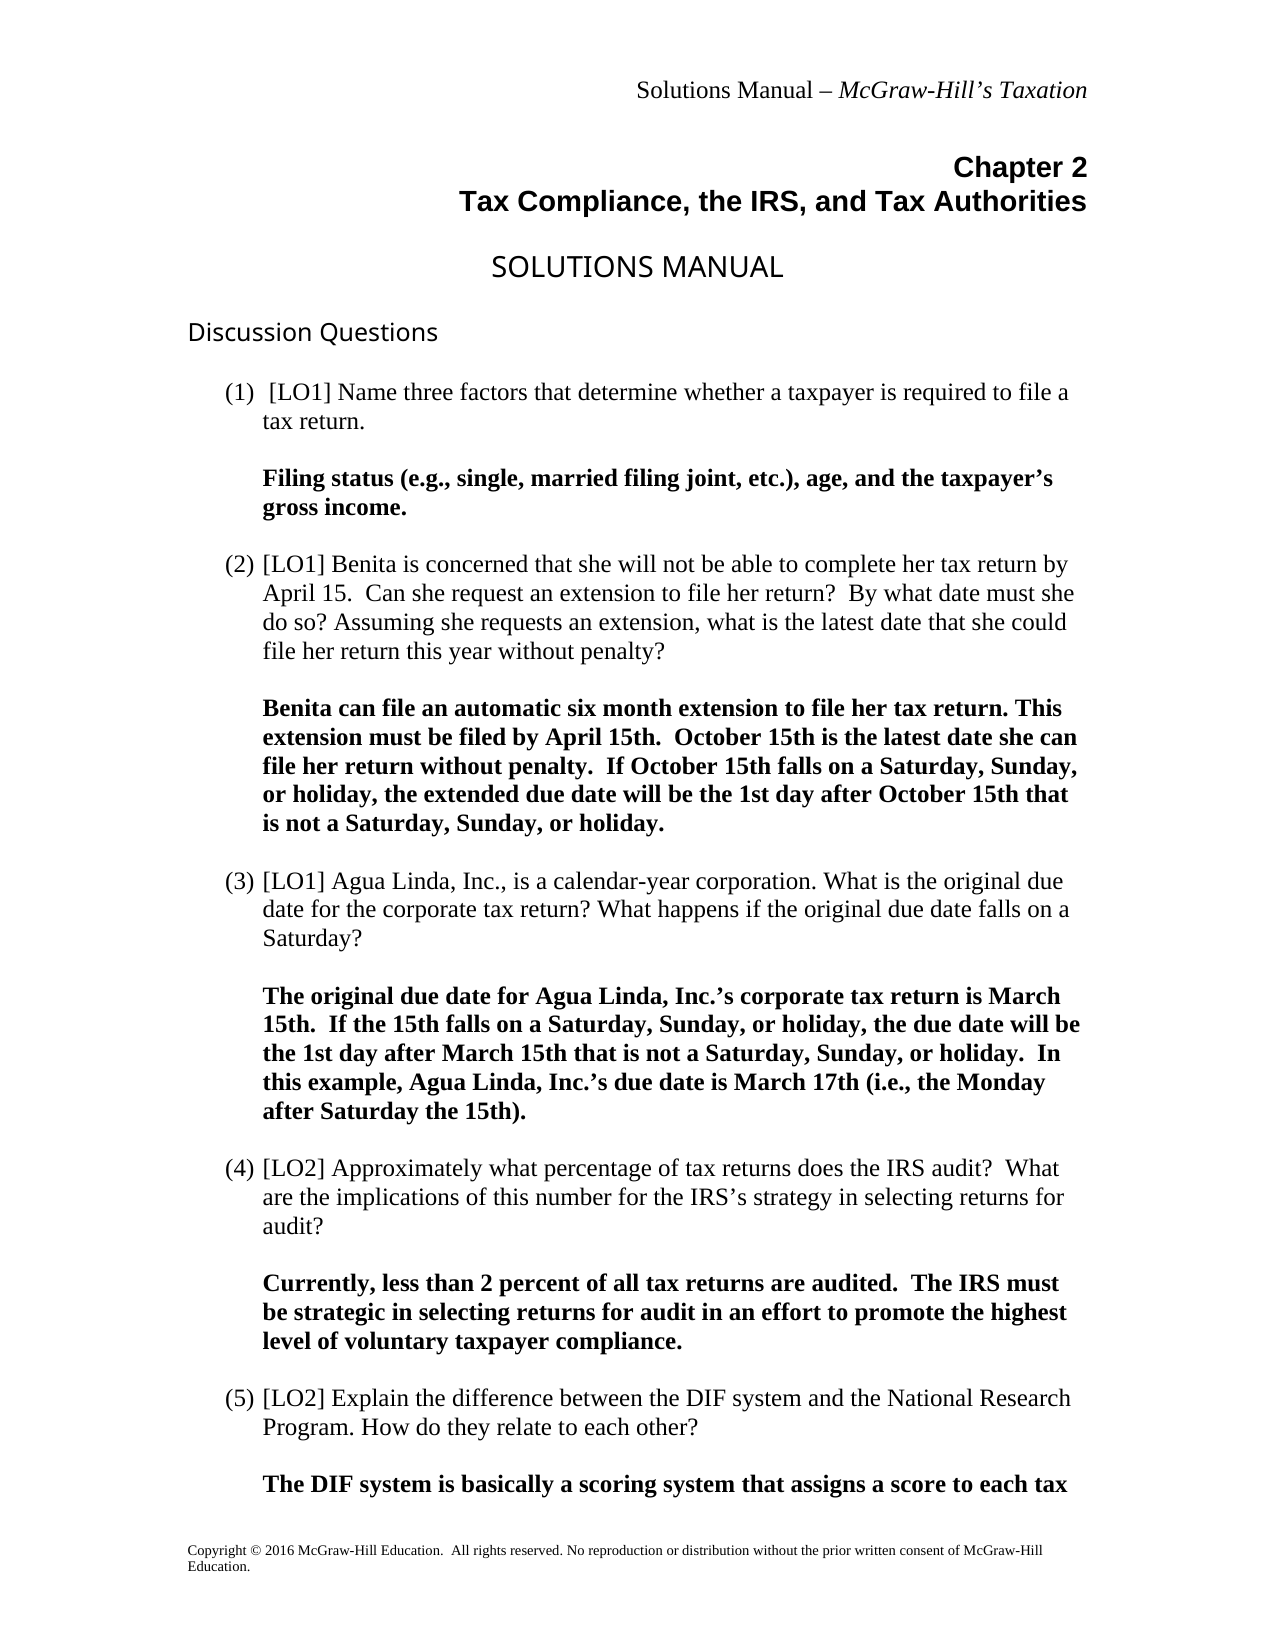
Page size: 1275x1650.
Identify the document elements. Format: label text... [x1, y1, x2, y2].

list [LO2] Approximately what percentage of tax returns does the IRS audit? What are the implications of this number for the IRS’s strategy in selecting returns for audit? Currently, less than 2 percent of all tax returns are audited. The IRS must be strategic in selecting returns for audit in an effort to promote the highest level of voluntary taxpayer compliance. [225, 1153, 1087, 1354]
list [LO1] Name three factors that determine whether a taxpayer is required to file a tax return. Filing status (e.g., single, married filing joint, etc.), age, and the taxpayer’s gross income. [225, 377, 1087, 549]
text Tax Compliance, the IRS, and Tax Authorities [187, 183, 1087, 217]
list [LO1] Benita is concerned that she will not be able to complete her tax return by April 15. Can she request an extension to file her return? By what date must she do so? Assuming she requests an extension, what is the latest date that she could file her return this year without penalty? Benita can file an automatic six month extension to file her tax return. This extension must be filed by April 15th. October 15th is the latest date she can file her return without penalty. If October 15th falls on a Saturday, Sunday, or holiday, the extended due date will be the 1st day after October 15th that is not a Saturday, Sunday, or holiday. [225, 549, 1087, 866]
text SOLUTIONS MANUAL [187, 246, 1087, 286]
list [LO1] Agua Linda, Inc., is a calendar-year corporation. What is the original due date for the corporate tax return? What happens if the original due date falls on a Saturday? The original due date for Agua Linda, Inc.’s corporate tax return is March 15th. If the 15th falls on a Saturday, Sunday, or holiday, the due date will be the 1st day after March 15th that is not a Saturday, Sunday, or holiday. In this example, Agua Linda, Inc.’s due date is March 17th (i.e., the Monday after Saturday the 15th). [225, 866, 1087, 1153]
text Discussion Questions [187, 314, 1087, 348]
text Chapter 2 [187, 150, 1087, 183]
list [225, 1383, 1087, 1498]
